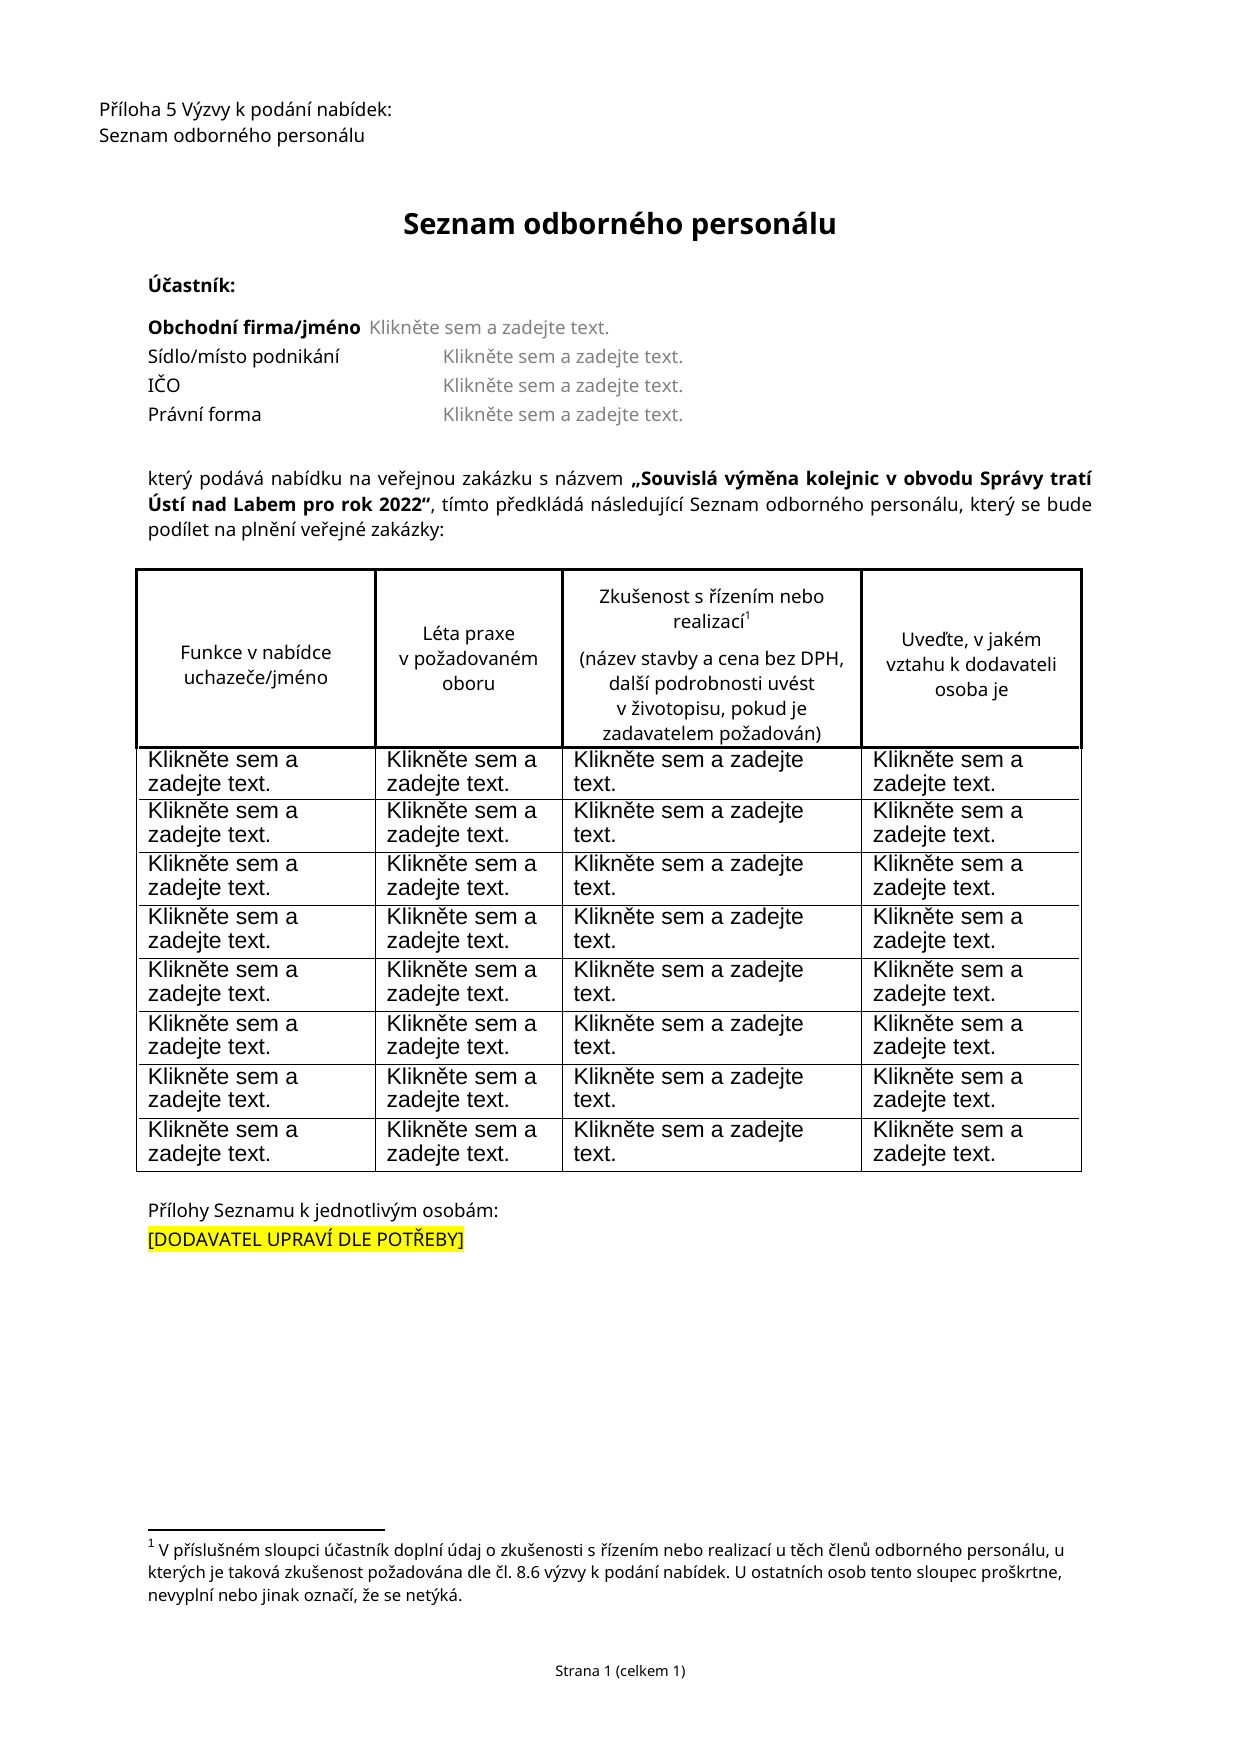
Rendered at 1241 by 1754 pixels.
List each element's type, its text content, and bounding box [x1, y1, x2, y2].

text který podává nabídku na veřejnou zakázku s názvem „Souvislá výměna kolejnic v obvodu Správy tratí Ústí nad Labem pro rok 2022“, tímto předkládá následující Seznam odborného personálu, který se bude podílet na plnění veřejné zakázky: [148, 465, 1093, 542]
title Seznam odborného personálu [148, 203, 1093, 243]
table_header Zkušenost s řízením nebo realizací (název stavby a cena bez DPH, další podrobnosti uvést v životopisu, pokud je zadavatelem požadován) [564, 571, 860, 746]
text Přílohy Seznamu k jednotlivým osobám: [148, 1197, 1093, 1223]
table_header Léta praxe v požadovaném oboru [377, 571, 561, 746]
text Obchodní firma/jméno [148, 311, 1093, 340]
text Účastník: [148, 268, 1093, 299]
text [DODAVATEL UPRAVÍ DLE POTŘEBY] [148, 1223, 1092, 1252]
text Sídlo/místo podnikání [148, 340, 1093, 369]
text IČO [148, 369, 1093, 398]
table_header Uveďte, v jakém vztahu k dodavateli osoba je [863, 571, 1080, 746]
table_header Funkce v nabídce uchazeče/jméno [138, 571, 374, 746]
text Právní forma [148, 398, 1093, 427]
